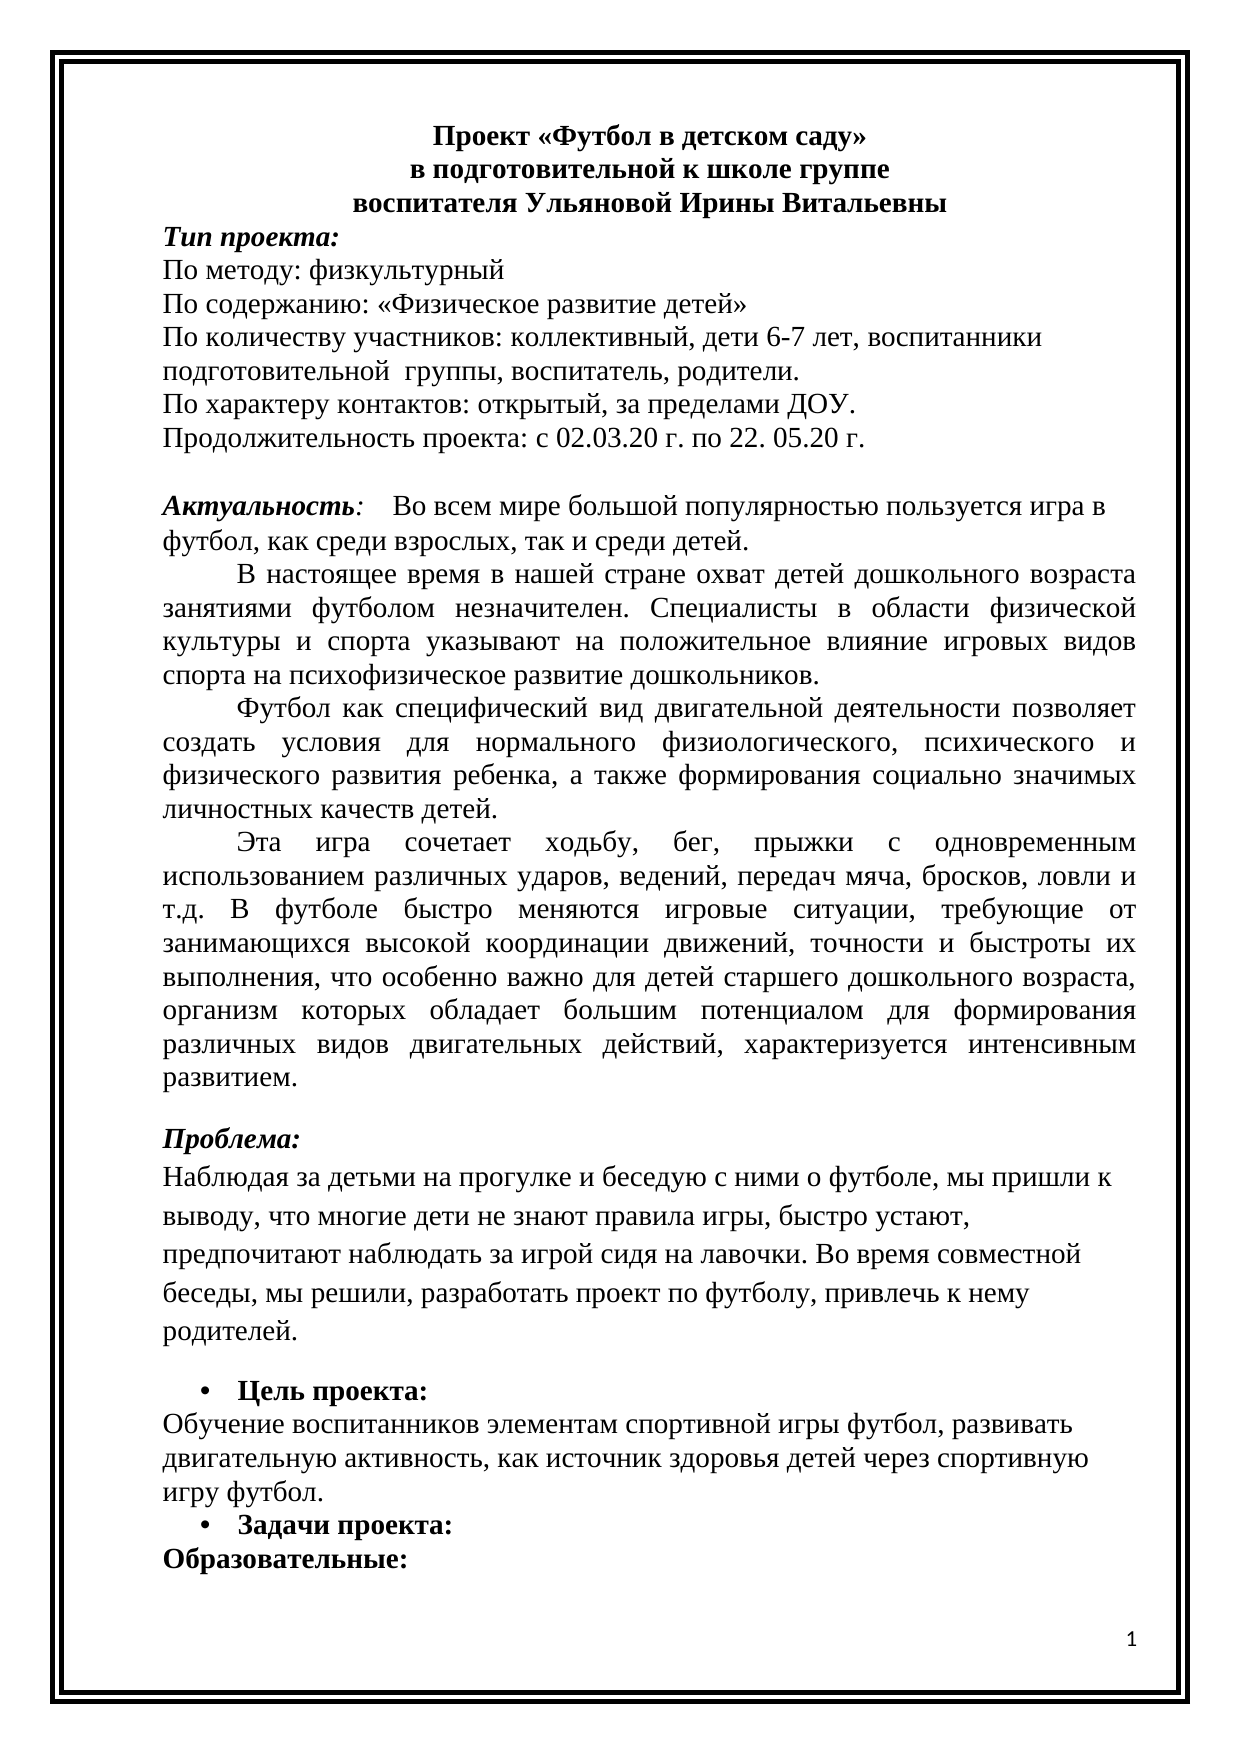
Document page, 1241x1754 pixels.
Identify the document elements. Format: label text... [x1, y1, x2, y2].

text в подготовительной к школе группе [162, 152, 1137, 185]
text По характеру контактов: открытый, за пределами ДОУ. [162, 386, 1137, 420]
text По содержанию: «Физическое развитие детей» [162, 286, 1137, 319]
list Цель проекта: [200, 1373, 1137, 1407]
text Продолжительность проекта: с 02.03.20 г. по 22. 05.20 г. [162, 420, 1137, 453]
text воспитателя Ульяновой Ирины Витальевны [162, 185, 1137, 219]
text Проблема: Наблюдая за детьми на прогулке и беседую с ними о футболе, мы пришли к выводу, что многие дети не знают правила игры, быстро устают, предпочитают наблюдать за игрой сидя на лавочки. Во время совместной беседы, мы решили, разработать проект по футболу, привлечь к нему родителей. [162, 1121, 1137, 1347]
text Эта игра сочетает ходьбу, бег, прыжки с одновременным использованием различных ударов, ведений, передач мяча, бросков, ловли и т.д. В футболе быстро меняются игровые ситуации, требующие от занимающихся высокой координации движений, точности и быстроты их выполнения, что особенно важно для детей старшего дошкольного возраста, организм которых обладает большим потенциалом для формирования различных видов двигательных действий, характеризуется интенсивным развитием. [162, 824, 1137, 1093]
text В настоящее время в нашей стране охват детей дошкольного возраста занятиями футболом незначителен. Специалисты в области физической культуры и спорта указывают на положительное влияние игровых видов спорта на психофизическое развитие дошкольников. [162, 556, 1137, 690]
text Проект «Футбол в детском саду» [162, 118, 1137, 152]
text По количеству участников: коллективный, дети 6-7 лет, воспитанники подготовительной группы, воспитатель, родители. [162, 319, 1137, 386]
text Актуальность: Во всем мире большой популярностью пользуется игра в футбол, как среди взрослых, так и среди детей. [162, 487, 1137, 556]
list Задачи проекта: [200, 1507, 1137, 1541]
text Тип проекта: По методу: физкультурный [162, 219, 1137, 286]
text Обучение воспитанников элементам спортивной игры футбол, развивать двигательную активность, как источник здоровья детей через спортивную игру футбол. [162, 1407, 1137, 1507]
text Футбол как специфический вид двигательной деятельности позволяет создать условия для нормального физиологического, психического и физического развития ребенка, а также формирования социально значимых личностных качеств детей. [162, 690, 1137, 824]
text Образовательные: [162, 1541, 1137, 1574]
